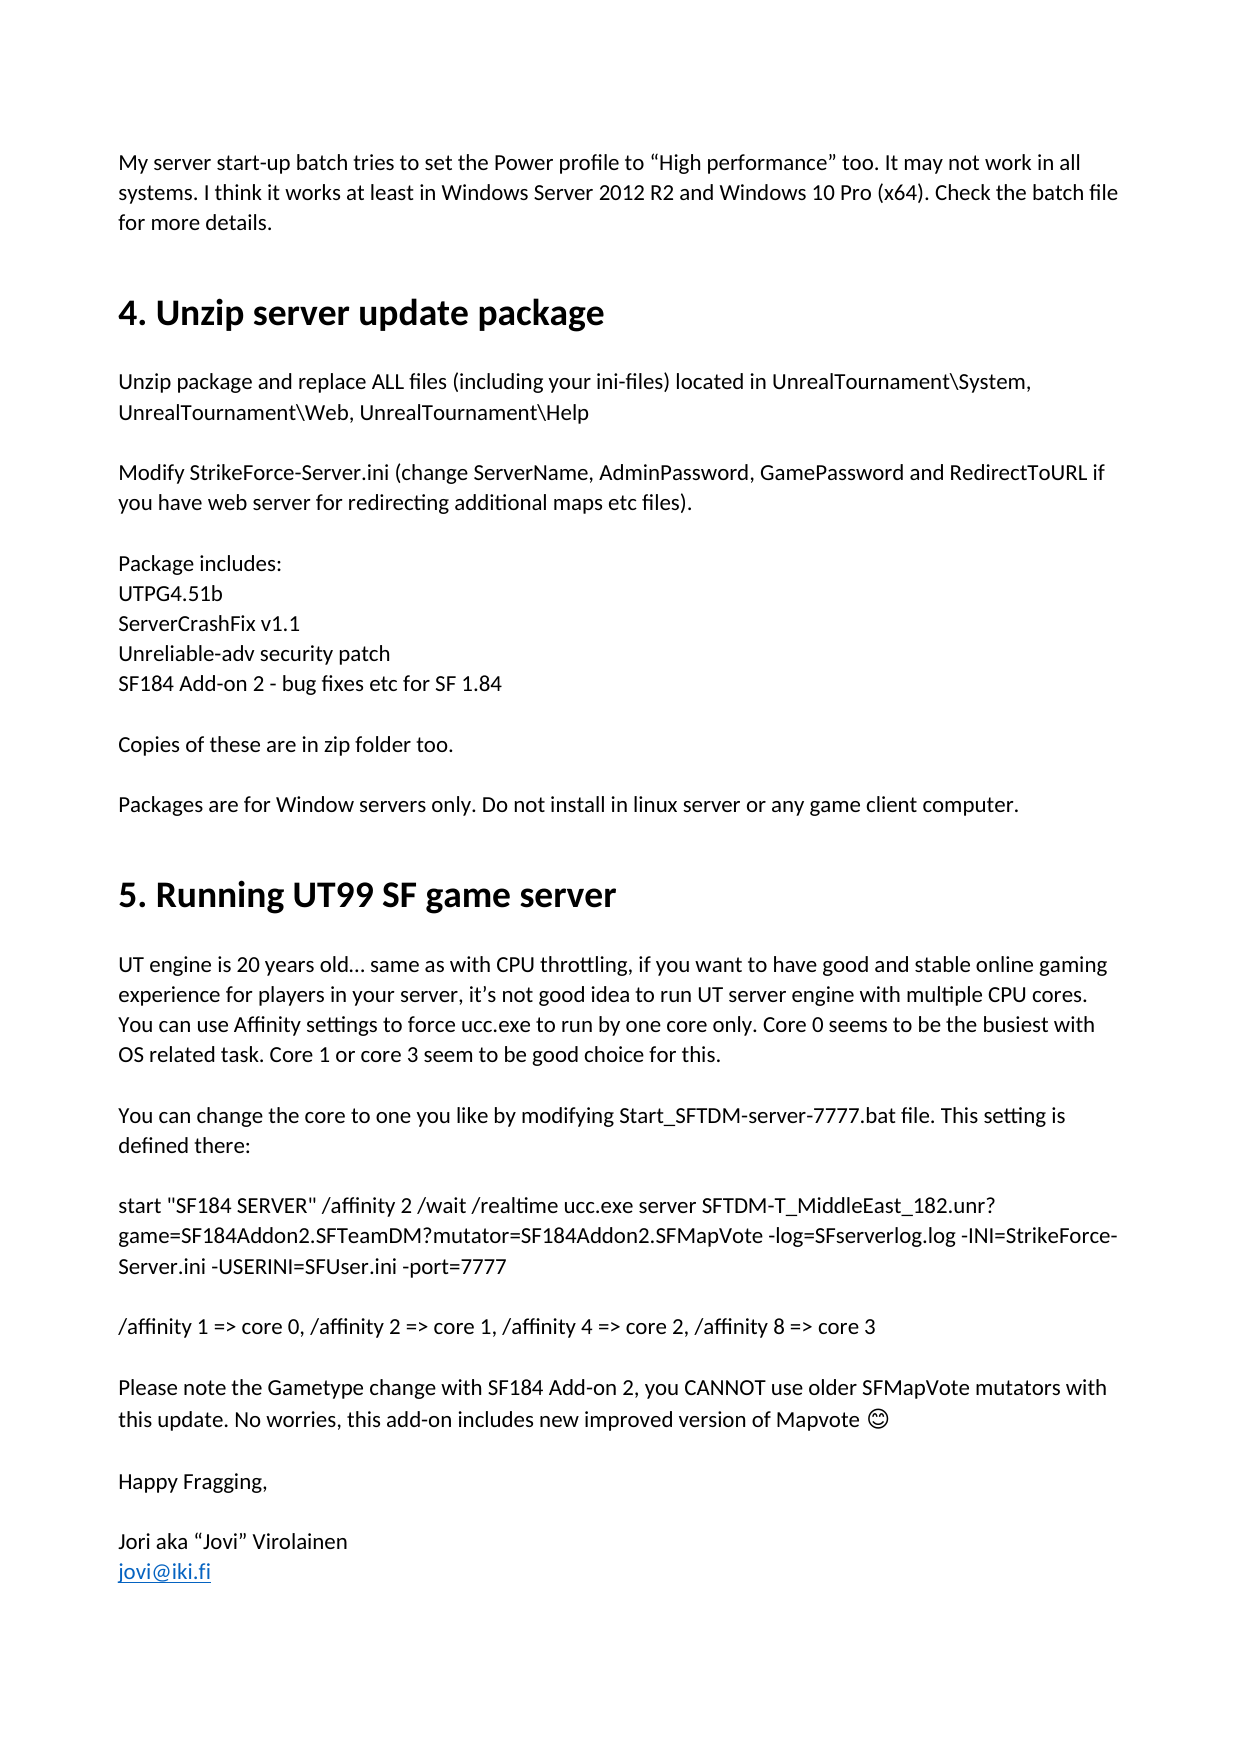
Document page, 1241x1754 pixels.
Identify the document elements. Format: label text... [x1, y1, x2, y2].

text My server start-up batch tries to set the Power profile to “High performance” too. It may not work in all systems. I think it works at least in Windows Server 2012 R2 and Windows 10 Pro (x64). Check the batch file for more details. 4. Unzip server update package Unzip package and replace ALL files (including your ini-files) located in UnrealTournament\System, UnrealTournament\Web, UnrealTournament\Help Modify StrikeForce-Server.ini (change ServerName, AdminPassword, GamePassword and RedirectToURL if you have web server for redirecting additional maps etc files). Package includes: UTPG4.51b ServerCrashFix v1.1 Unreliable-adv security patch SF184 Add-on 2 - bug fixes etc for SF 1.84 Copies of these are in zip folder too. Packages are for Window servers only. Do not install in linux server or any game client computer. 5. Running UT99 SF game server UT engine is 20 years old… same as with CPU throttling, if you want to have good and stable online gaming experience for players in your server, it’s not good idea to run UT server engine with multiple CPU cores. You can use Affinity settings to force ucc.exe to run by one core only. Core 0 seems to be the busiest with OS related task. Core 1 or core 3 seem to be good choice for this. You can change the core to one you like by modifying Start_SFTDM-server-7777.bat file. This setting is defined there: start "SF184 SERVER" /affinity 2 /wait /realtime ucc.exe server SFTDM-T_MiddleEast_182.unr?game=SF184Addon2.SFTeamDM?mutator=SF184Addon2.SFMapVote -log=SFserverlog.log -INI=StrikeForce-Server.ini -USERINI=SFUser.ini -port=7777 /affinity 1 => core 0, /affinity 2 => core 1, /affinity 4 => core 2, /affinity 8 => core 3 Please note the Gametype change with SF184 Add-on 2, you CANNOT use older SFMapVote mutators with this update. No worries, this add-on includes new improved version of Mapvote Happy Fragging, Jori aka “Jovi” Virolainen jovi@iki.fi [118, 148, 1122, 1585]
